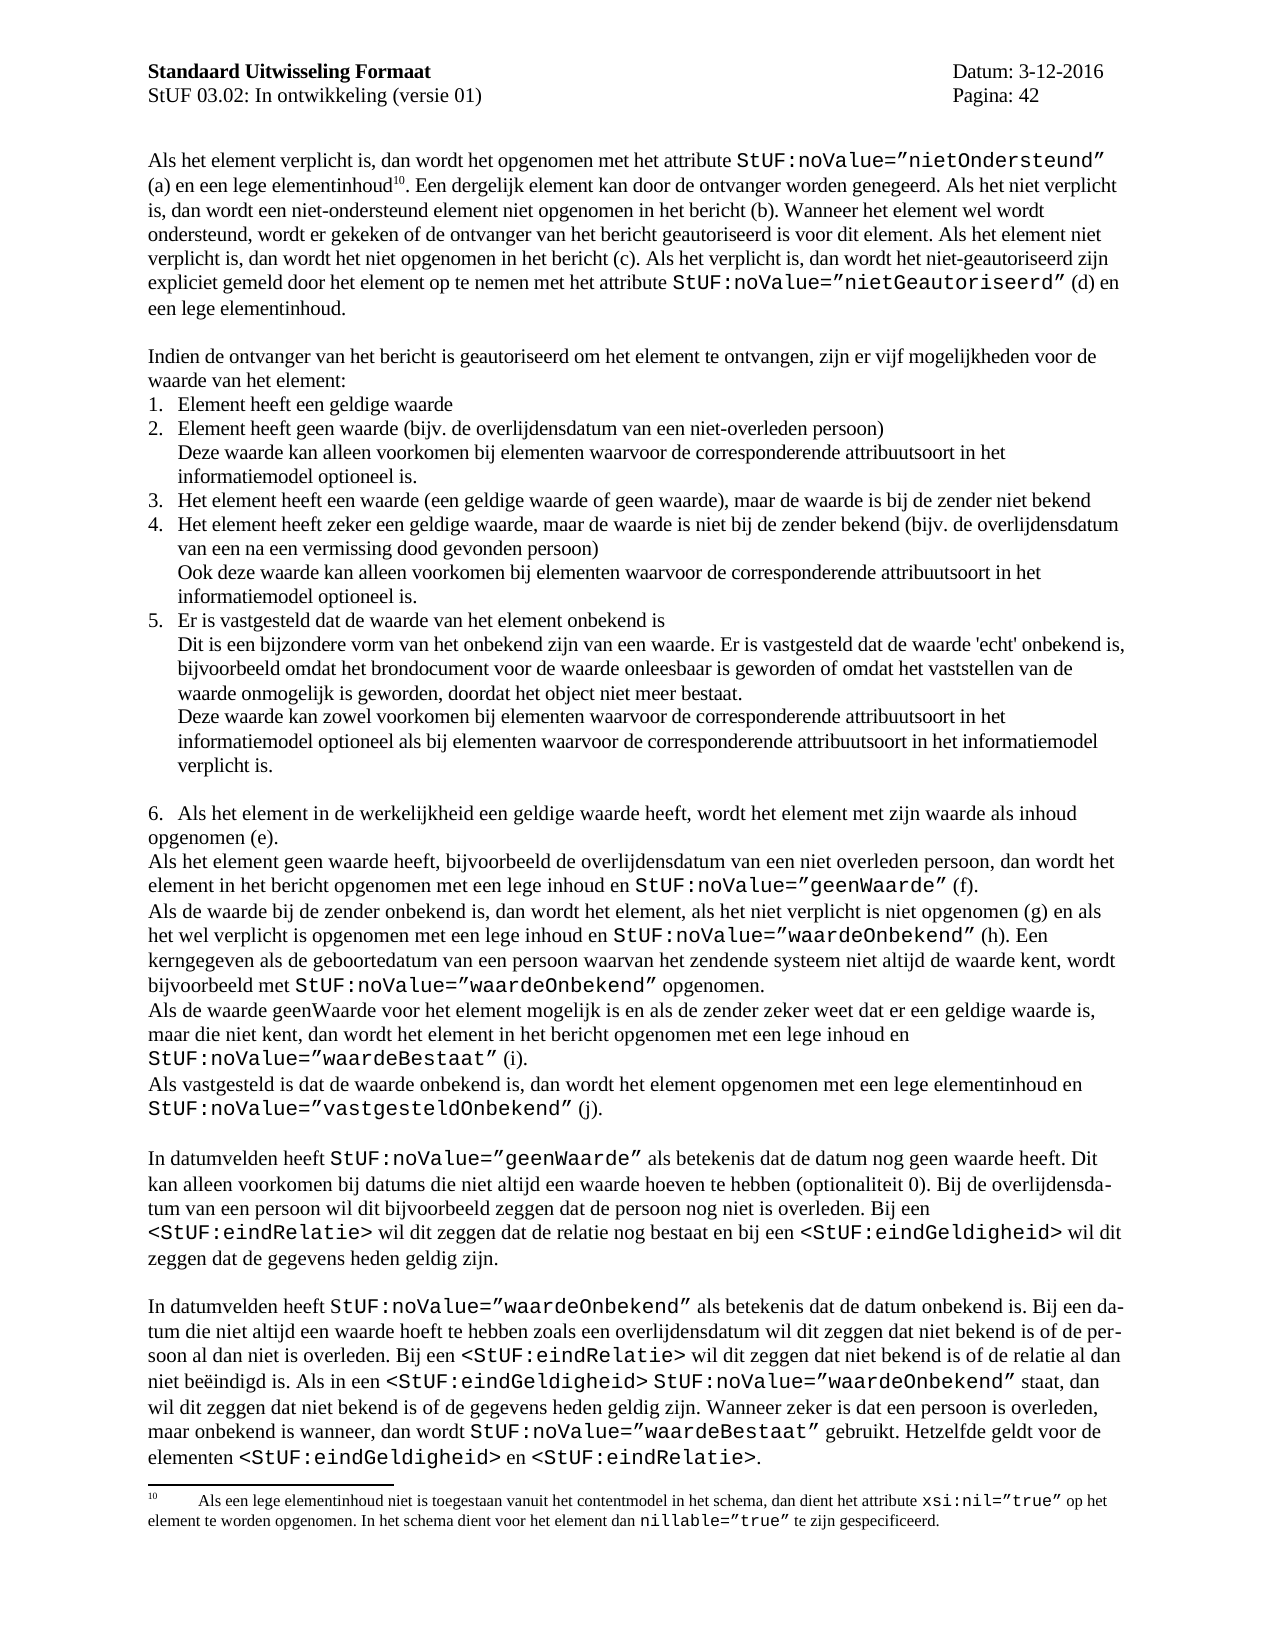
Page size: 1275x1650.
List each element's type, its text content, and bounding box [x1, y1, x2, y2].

text Als vastgesteld is dat de waarde onbekend is, dan wordt het element opgenomen met een lege elementinhoud en StUF:noValue=”vastgesteldOnbekend” (j). [148, 1072, 1127, 1122]
list Element heeft geen waarde (bijv. de overlijdensdatum van een niet-overleden persoon) Deze waarde kan alleen voorkomen bij elementen waarvoor de corresponderende attribuutsoort in het informatiemodel optioneel is. [148, 416, 1127, 488]
text Als het element verplicht is, dan wordt het opgenomen met het attribute StUF:noValue=”nietOndersteund” (a) en een lege elementinhoud. Een dergelijk element kan door de ontvanger worden genegeerd. Als het niet verplicht is, dan wordt een niet-ondersteund element niet opgenomen in het bericht (b). Wanneer het element wel wordt ondersteund, wordt er gekeken of de ontvanger van het bericht geautoriseerd is voor dit element. Als het element niet verplicht is, dan wordt het niet opgenomen in het bericht (c). Als het verplicht is, dan wordt het niet-geautoriseerd zijn expliciet gemeld door het element op te nemen met het attribute StUF:noValue=”nietGeautoriseerd” (d) en een lege elementinhoud. [148, 148, 1127, 319]
text Als de waarde geenWaarde voor het element mogelijk is en als de zender zeker weet dat er een geldige waarde is, maar die niet kent, dan wordt het element in het bericht opgenomen met een lege inhoud en StUF:noValue=”waardeBestaat” (i). [148, 998, 1127, 1072]
text In datumvelden heeft StUF:noValue=”waardeOnbekend” als betekenis dat de datum onbekend is. Bij een datum die niet altijd een waarde hoeft te hebben zoals een overlijdensdatum wil dit zeggen dat niet bekend is of de persoon al dan niet is overleden. Bij een <StUF:eindRelatie> wil dit zeggen dat niet bekend is of de relatie al dan niet beëindigd is. Als in een <StUF:eindGeldigheid> StUF:noValue=”waardeOnbekend” staat, dan wil dit zeggen dat niet bekend is of de gegevens heden geldig zijn. Wanneer zeker is dat een persoon is overleden, maar onbekend is wanneer, dan wordt StUF:noValue=”waardeBestaat” gebruikt. Hetzelfde geldt voor de elementen <StUF:eindGeldigheid> en <StUF:eindRelatie>. [148, 1294, 1127, 1470]
text Als het element geen waarde heeft, bijvoorbeeld de overlijdensdatum van een niet overleden persoon, dan wordt het element in het bericht opgenomen met een lege inhoud en StUF:noValue=”geenWaarde” (f). [148, 849, 1127, 899]
text Indien de ontvanger van het bericht is geautoriseerd om het element te ontvangen, zijn er vijf mogelijkheden voor de waarde van het element: [148, 343, 1127, 392]
list Als het element in de werkelijkheid een geldige waarde heeft, wordt het element met zijn waarde als inhoud opgenomen (e). [148, 801, 1127, 849]
text Als de waarde bij de zender onbekend is, dan wordt het element, als het niet verplicht is niet opgenomen (g) en als het wel verplicht is opgenomen met een lege inhoud en StUF:noValue=”waardeOnbekend” (h). Een kerngegeven als de geboortedatum van een persoon waarvan het zendende systeem niet altijd de waarde kent, wordt bijvoorbeeld met StUF:noValue=”waardeOnbekend” opgenomen. [148, 899, 1127, 998]
list Er is vastgesteld dat de waarde van het element onbekend is Dit is een bijzondere vorm van het onbekend zijn van een waarde. Er is vastgesteld dat de waarde 'echt' onbekend is, bijvoorbeeld omdat het brondocument voor de waarde onleesbaar is geworden of omdat het vaststellen van de waarde onmogelijk is geworden, doordat het object niet meer bestaat. Deze waarde kan zowel voorkomen bij elementen waarvoor de corresponderende attribuutsoort in het informatiemodel optioneel als bij elementen waarvoor de corresponderende attribuutsoort in het informatiemodel verplicht is. [148, 608, 1127, 777]
text In datumvelden heeft StUF:noValue=”geenWaarde” als betekenis dat de datum nog geen waarde heeft. Dit kan alleen voorkomen bij datums die niet altijd een waarde hoeven te hebben (optionaliteit 0). Bij de overlijdensdatum van een persoon wil dit bijvoorbeeld zeggen dat de persoon nog niet is overleden. Bij een <StUF:eindRelatie> wil dit zeggen dat de relatie nog bestaat en bij een <StUF:eindGeldigheid> wil dit zeggen dat de gegevens heden geldig zijn. [148, 1146, 1127, 1269]
list Element heeft een geldige waarde [148, 392, 1127, 416]
list Het element heeft een waarde (een geldige waarde of geen waarde), maar de waarde is bij de zender niet bekend [148, 488, 1127, 512]
list Het element heeft zeker een geldige waarde, maar de waarde is niet bij de zender bekend (bijv. de overlijdensdatum van een na een vermissing dood gevonden persoon) Ook deze waarde kan alleen voorkomen bij elementen waarvoor de corresponderende attribuutsoort in het informatiemodel optioneel is. [148, 512, 1127, 608]
